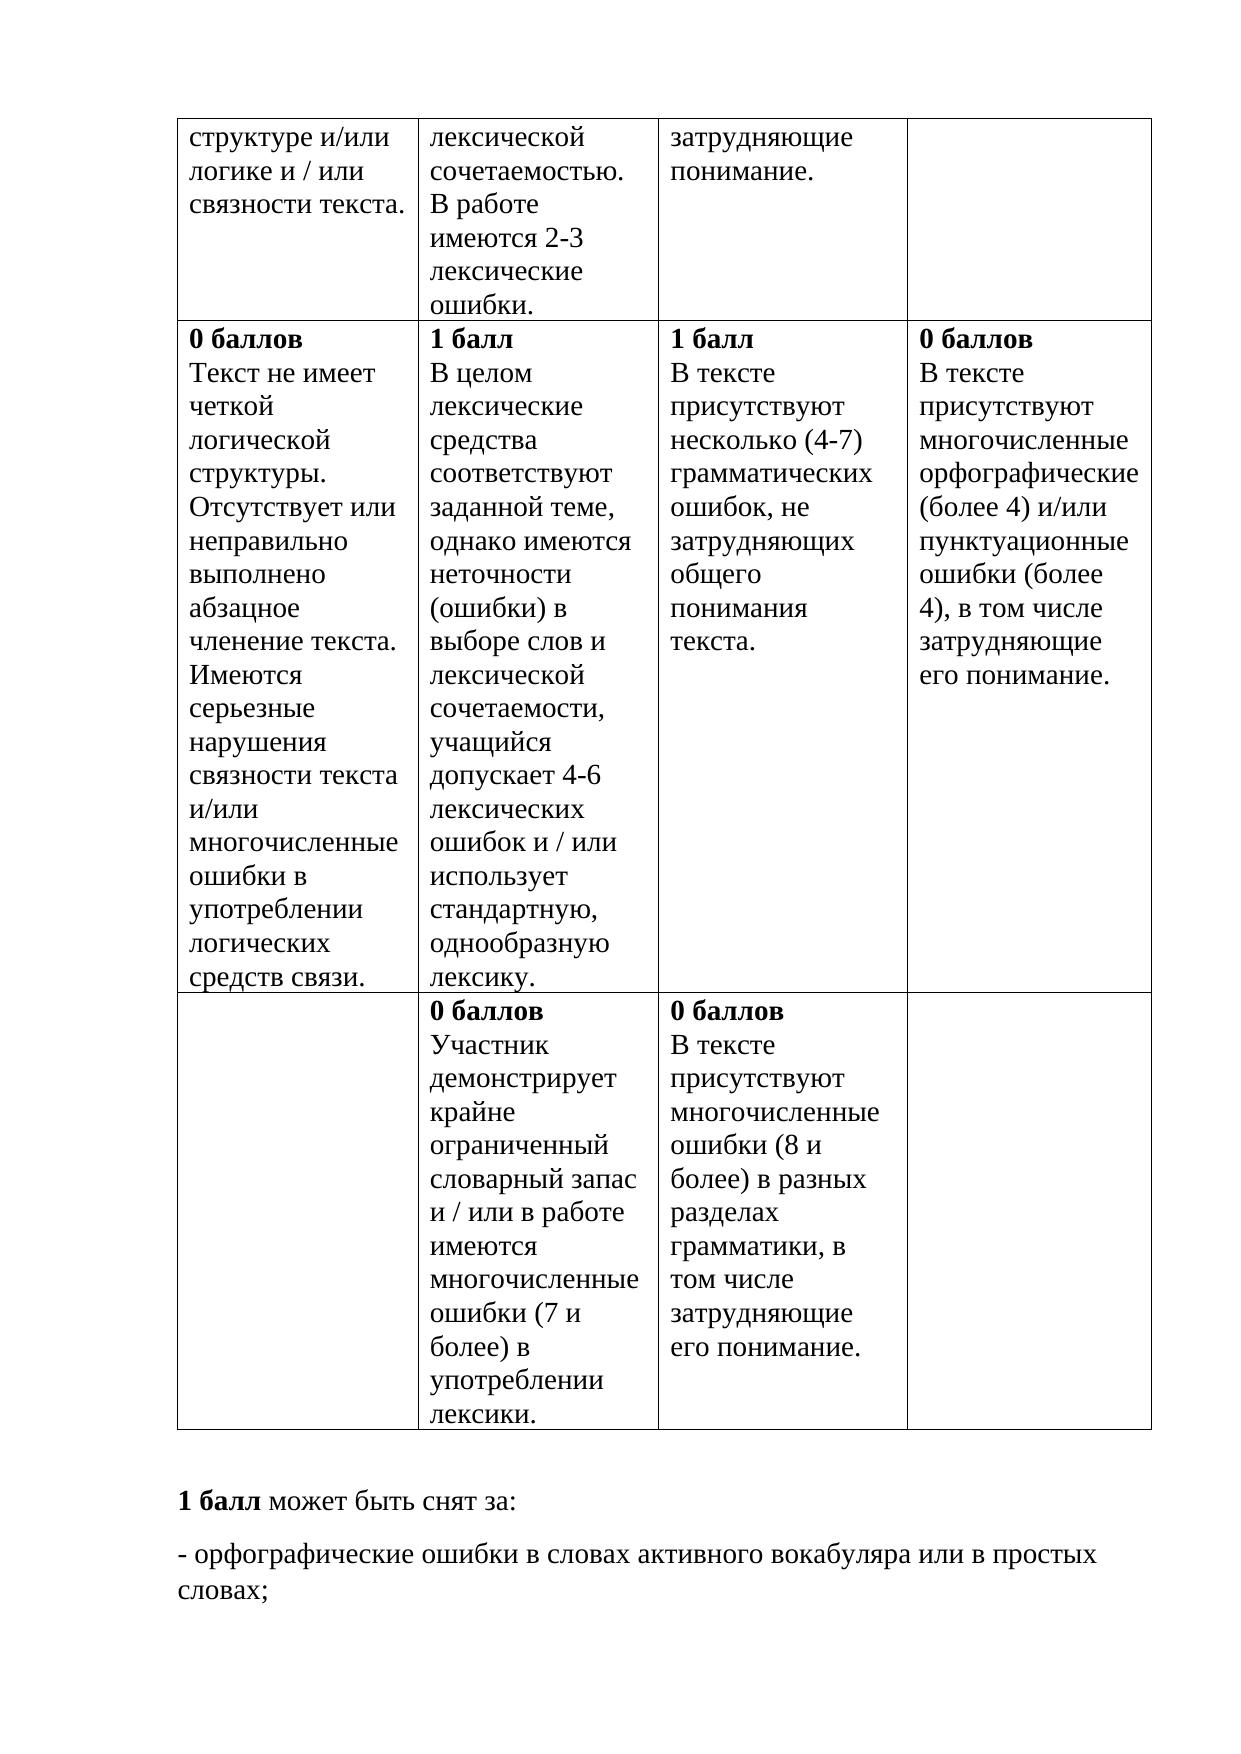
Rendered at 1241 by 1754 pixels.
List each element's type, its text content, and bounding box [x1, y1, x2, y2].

table_cell 1 балл В целом лексические средства соответствуют заданной теме, однако имеются неточности (ошибки) в выборе слов и лексической сочетаемости, учащийся допускает 4-6 лексических ошибок и / или использует стандартную, однообразную лексику. [419, 321, 658, 992]
text - орфографические ошибки в словах активного вокабуляра или в простых словах; [177, 1536, 1152, 1606]
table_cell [908, 119, 1151, 320]
table_cell 0 баллов Текст не имеет четкой логической структуры. Отсутствует или неправильно выполнено абзацное членение текста. Имеются серьезные нарушения связности текста и/или многочисленные ошибки в употреблении логических средств связи. [178, 321, 418, 992]
text 1 балл может быть снят за: [177, 1483, 1152, 1517]
table_cell 0 баллов Участник демонстрирует крайне ограниченный словарный запас и / или в работе имеются многочисленные ошибки (7 и более) в употреблении лексики. [419, 993, 658, 1429]
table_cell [419, 119, 658, 320]
table_cell [908, 993, 1151, 1429]
table_cell 1 балл В тексте присутствуют несколько (4-7) грамматических ошибок, не затрудняющих общего понимания текста. [659, 321, 907, 992]
table_cell 0 баллов В тексте присутствуют многочисленные ошибки (8 и более) в разных разделах грамматики, в том числе затрудняющие его понимание. [659, 993, 907, 1429]
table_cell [178, 119, 418, 320]
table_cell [659, 119, 907, 320]
table_cell 0 баллов В тексте присутствуют многочисленные орфографические (более 4) и/или пунктуационные ошибки (более 4), в том числе затрудняющие его понимание. [908, 321, 1151, 992]
table_cell [178, 993, 418, 1429]
